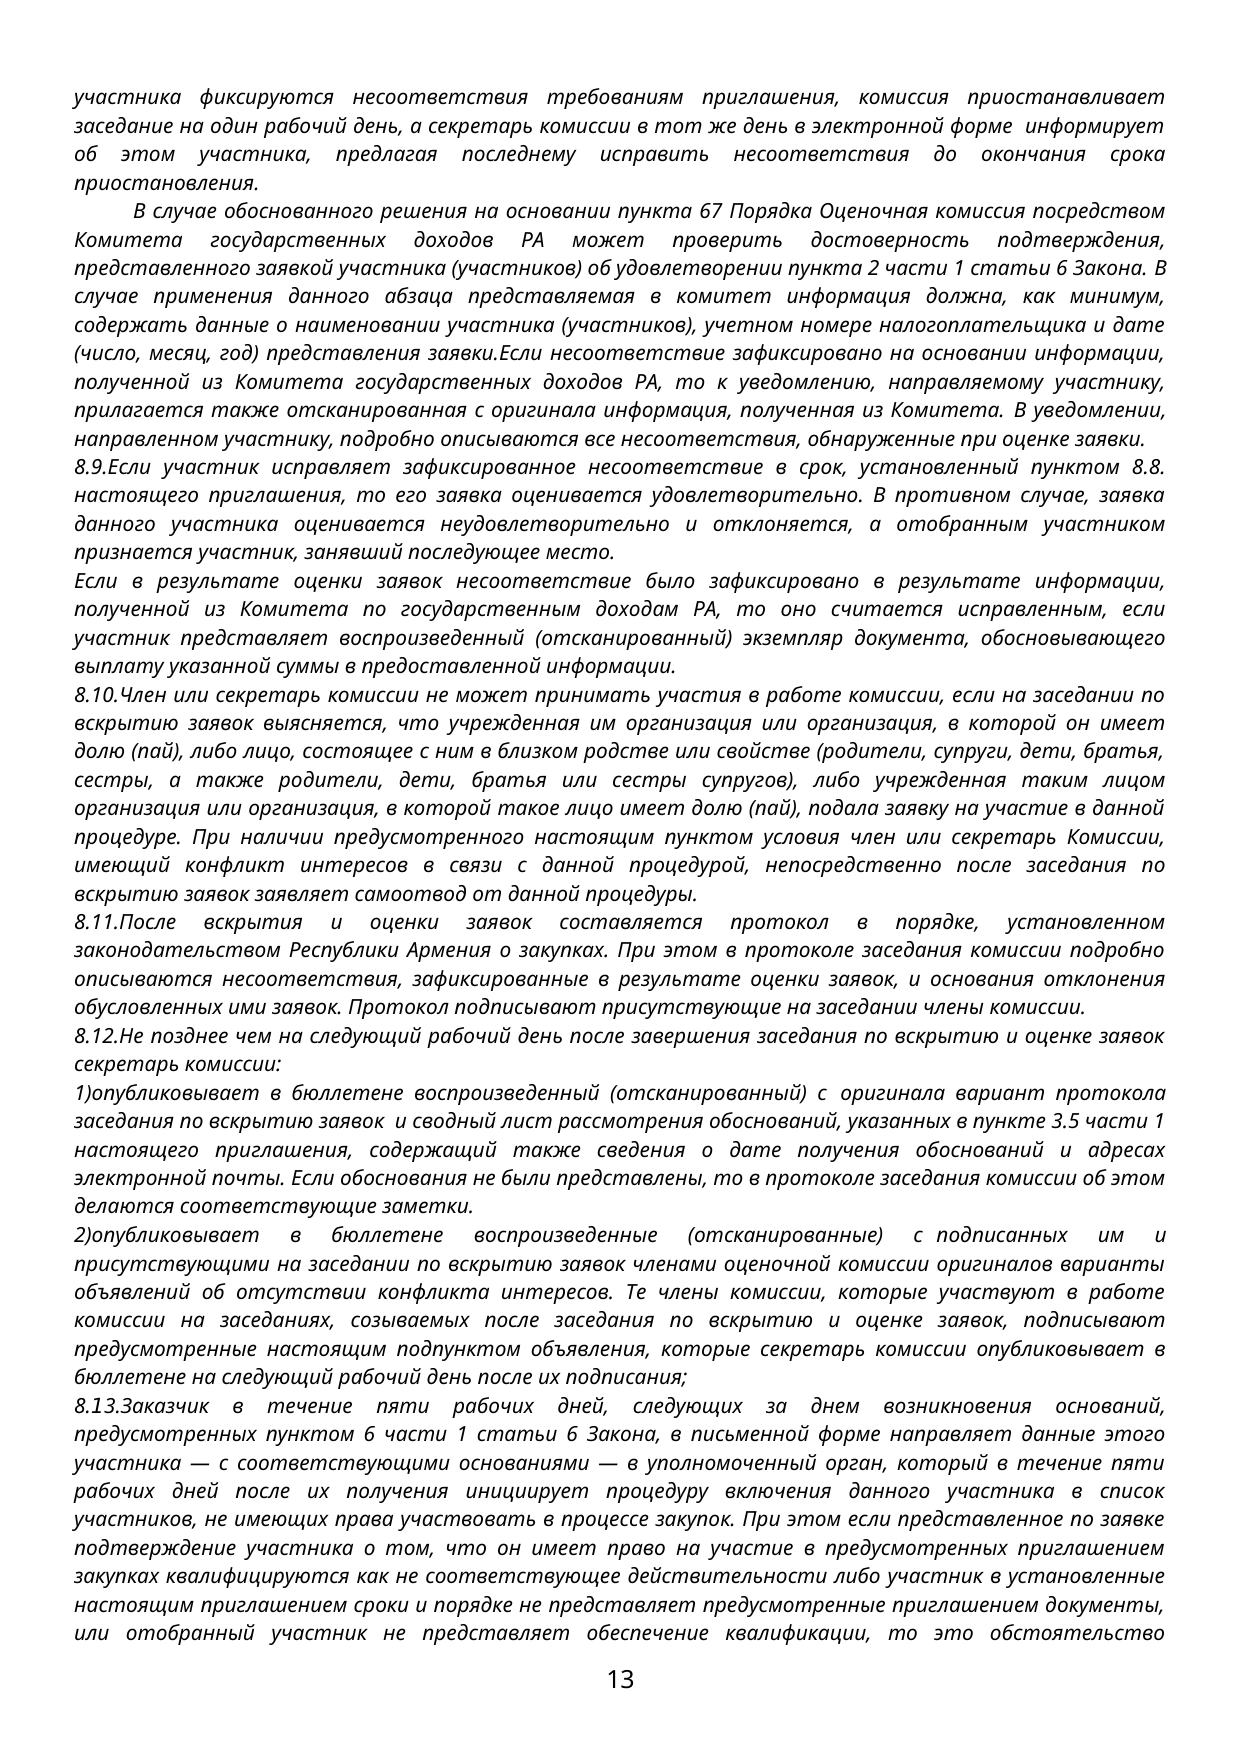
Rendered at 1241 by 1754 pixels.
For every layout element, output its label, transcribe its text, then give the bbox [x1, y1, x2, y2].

text 2)опубликовывает в бюллетене воспроизведенные (отсканированные) с подписанных им и присутствующими на заседании по вскрытию заявок членами оценочной комиссии оригиналов варианты объявлений об отсутствии конфликта интересов. Те члены комиссии, которые участвуют в работе комиссии на заседаниях, созываемых после заседания по вскрытию и оценке заявок, подписывают предусмотренные настоящим подпунктом объявления, которые секретарь комиссии опубликовывает в бюллетене на следующий рабочий день после их подписания; [74, 1220, 1167, 1391]
text 8.10.Член или секретарь комиссии не может принимать участия в работе комиссии, если на заседании по вскрытию заявок выясняется, что учрежденная им организация или организация, в которой он имеет долю (пай), либо лицо, состоящее с ним в близком родстве или свойстве (родители, супруги, дети, братья, сестры, а также родители, дети, братья или сестры супругов), либо учрежденная таким лицом организация или организация, в которой такое лицо имеет долю (пай), подала заявку на участие в данной процедуре. При наличии предусмотренного настоящим пунктом условия член или секретарь Комиссии, имеющий конфликт интересов в связи с данной процедурой, непосредственно после заседания по вскрытию заявок заявляет самоотвод от данной процедуры. [74, 680, 1167, 907]
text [74, 1391, 1167, 1647]
text 8.9.Если участник исправляет зафиксированное несоответствие в срок, установленный пунктом 8.8. настоящего приглашения, то его заявка оценивается удовлетворительно. В противном случае, заявка данного участника оценивается неудовлетворительно и отклоняется, а отобранным участником признается участник, занявший последующее место. [74, 452, 1167, 566]
text 8.11.После вскрытия и оценки заявок составляется протокол в порядке, установленном законодательством Республики Армения о закупках. При этом в протоколе заседания комиссии подробно описываются несоответствия, зафиксированные в результате оценки заявок, и основания отклонения обусловленных ими заявок. Протокол подписывают присутствующие на заседании члены комиссии. [74, 907, 1167, 1021]
text 8.12.Не позднее чем на следующий рабочий день после завершения заседания по вскрытию и оценке заявок секретарь комиссии: [74, 1021, 1167, 1078]
text 1)опубликовывает в бюллетене воспроизведенный (отсканированный) с оригинала вариант протокола заседания по вскрытию заявок и сводный лист рассмотрения обоснований, указанных в пункте 3.5 части 1 настоящего приглашения, содержащий также сведения о дате получения обоснований и адресах электронной почты. Если обоснования не были представлены, то в протоколе заседания комиссии об этом делаются соответствующие заметки. [74, 1078, 1167, 1220]
text В случае обоснованного решения на основании пункта 67 Порядка Оценочная комиссия посредством Комитета государственных доходов РА может проверить достоверность подтверждения, представленного заявкой участника (участников) об удовлетворении пункта 2 части 1 статьи 6 Закона. В случае применения данного абзаца представляемая в комитет информация должна, как минимум, содержать данные о наименовании участника (участников), учетном номере налогоплательщика и дате (число, месяц, год) представления заявки.Если несоответствие зафиксировано на основании информации, полученной из Комитета государственных доходов РА, то к уведомлению, направляемому участнику, прилагается также отсканированная с оригинала информация, полученная из Комитета. В уведомлении, направленном участнику, подробно описываются все несоответствия, обнаруженные при оценке заявки. [74, 196, 1167, 452]
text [74, 82, 1167, 196]
text Если в результате оценки заявок несоответствие было зафиксировано в результате информации, полученной из Комитета по государственным доходам РА, то оно считается исправленным, если участник представляет воспроизведенный (отсканированный) экземпляр документа, обосновывающего выплату указанной суммы в предоставленной информации. [74, 566, 1167, 680]
